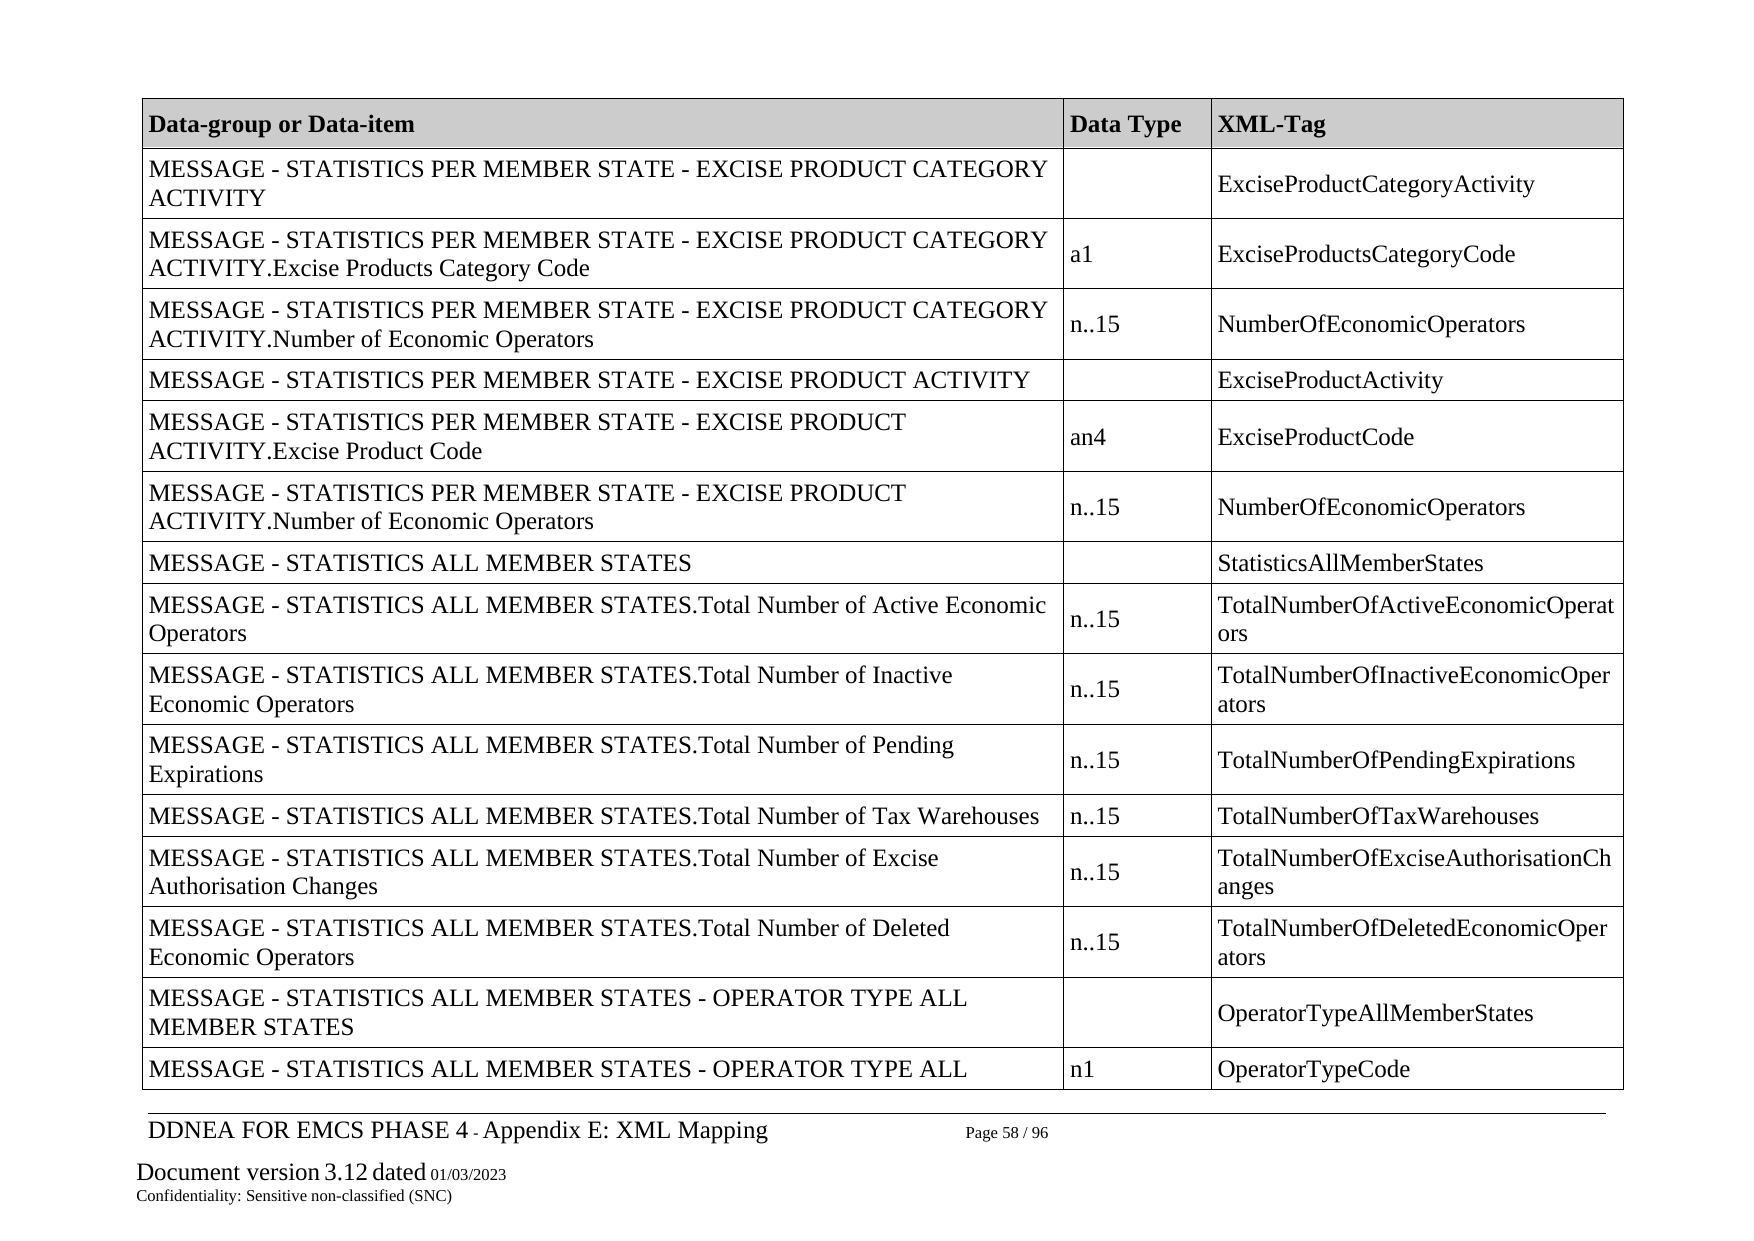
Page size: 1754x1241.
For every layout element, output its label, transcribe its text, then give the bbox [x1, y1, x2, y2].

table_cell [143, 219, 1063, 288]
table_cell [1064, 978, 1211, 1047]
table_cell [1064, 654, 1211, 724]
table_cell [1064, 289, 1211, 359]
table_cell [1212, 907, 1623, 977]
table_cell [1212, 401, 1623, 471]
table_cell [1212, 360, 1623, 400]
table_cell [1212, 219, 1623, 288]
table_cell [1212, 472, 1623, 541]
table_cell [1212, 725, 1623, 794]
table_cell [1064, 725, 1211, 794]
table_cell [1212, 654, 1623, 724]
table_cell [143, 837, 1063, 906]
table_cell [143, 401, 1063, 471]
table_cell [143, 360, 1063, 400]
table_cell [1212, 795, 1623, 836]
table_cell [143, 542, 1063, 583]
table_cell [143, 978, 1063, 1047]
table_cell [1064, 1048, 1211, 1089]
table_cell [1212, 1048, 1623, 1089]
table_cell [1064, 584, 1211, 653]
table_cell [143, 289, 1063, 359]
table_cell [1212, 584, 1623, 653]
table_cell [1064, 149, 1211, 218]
table_header XML-Tag [1212, 99, 1623, 147]
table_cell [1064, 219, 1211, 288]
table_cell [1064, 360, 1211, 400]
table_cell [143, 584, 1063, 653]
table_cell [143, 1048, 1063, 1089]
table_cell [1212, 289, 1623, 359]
table_header Data Type [1064, 99, 1211, 147]
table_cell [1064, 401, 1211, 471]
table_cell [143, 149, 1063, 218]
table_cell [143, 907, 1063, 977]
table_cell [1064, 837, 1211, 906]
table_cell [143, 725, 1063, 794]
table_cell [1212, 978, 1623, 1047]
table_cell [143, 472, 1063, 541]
table_header Data-group or Data-item [143, 99, 1063, 147]
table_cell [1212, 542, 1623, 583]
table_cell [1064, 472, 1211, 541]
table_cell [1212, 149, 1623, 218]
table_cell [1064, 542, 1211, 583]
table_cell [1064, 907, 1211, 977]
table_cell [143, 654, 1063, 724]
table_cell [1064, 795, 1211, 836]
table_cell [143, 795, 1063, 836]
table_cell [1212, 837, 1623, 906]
